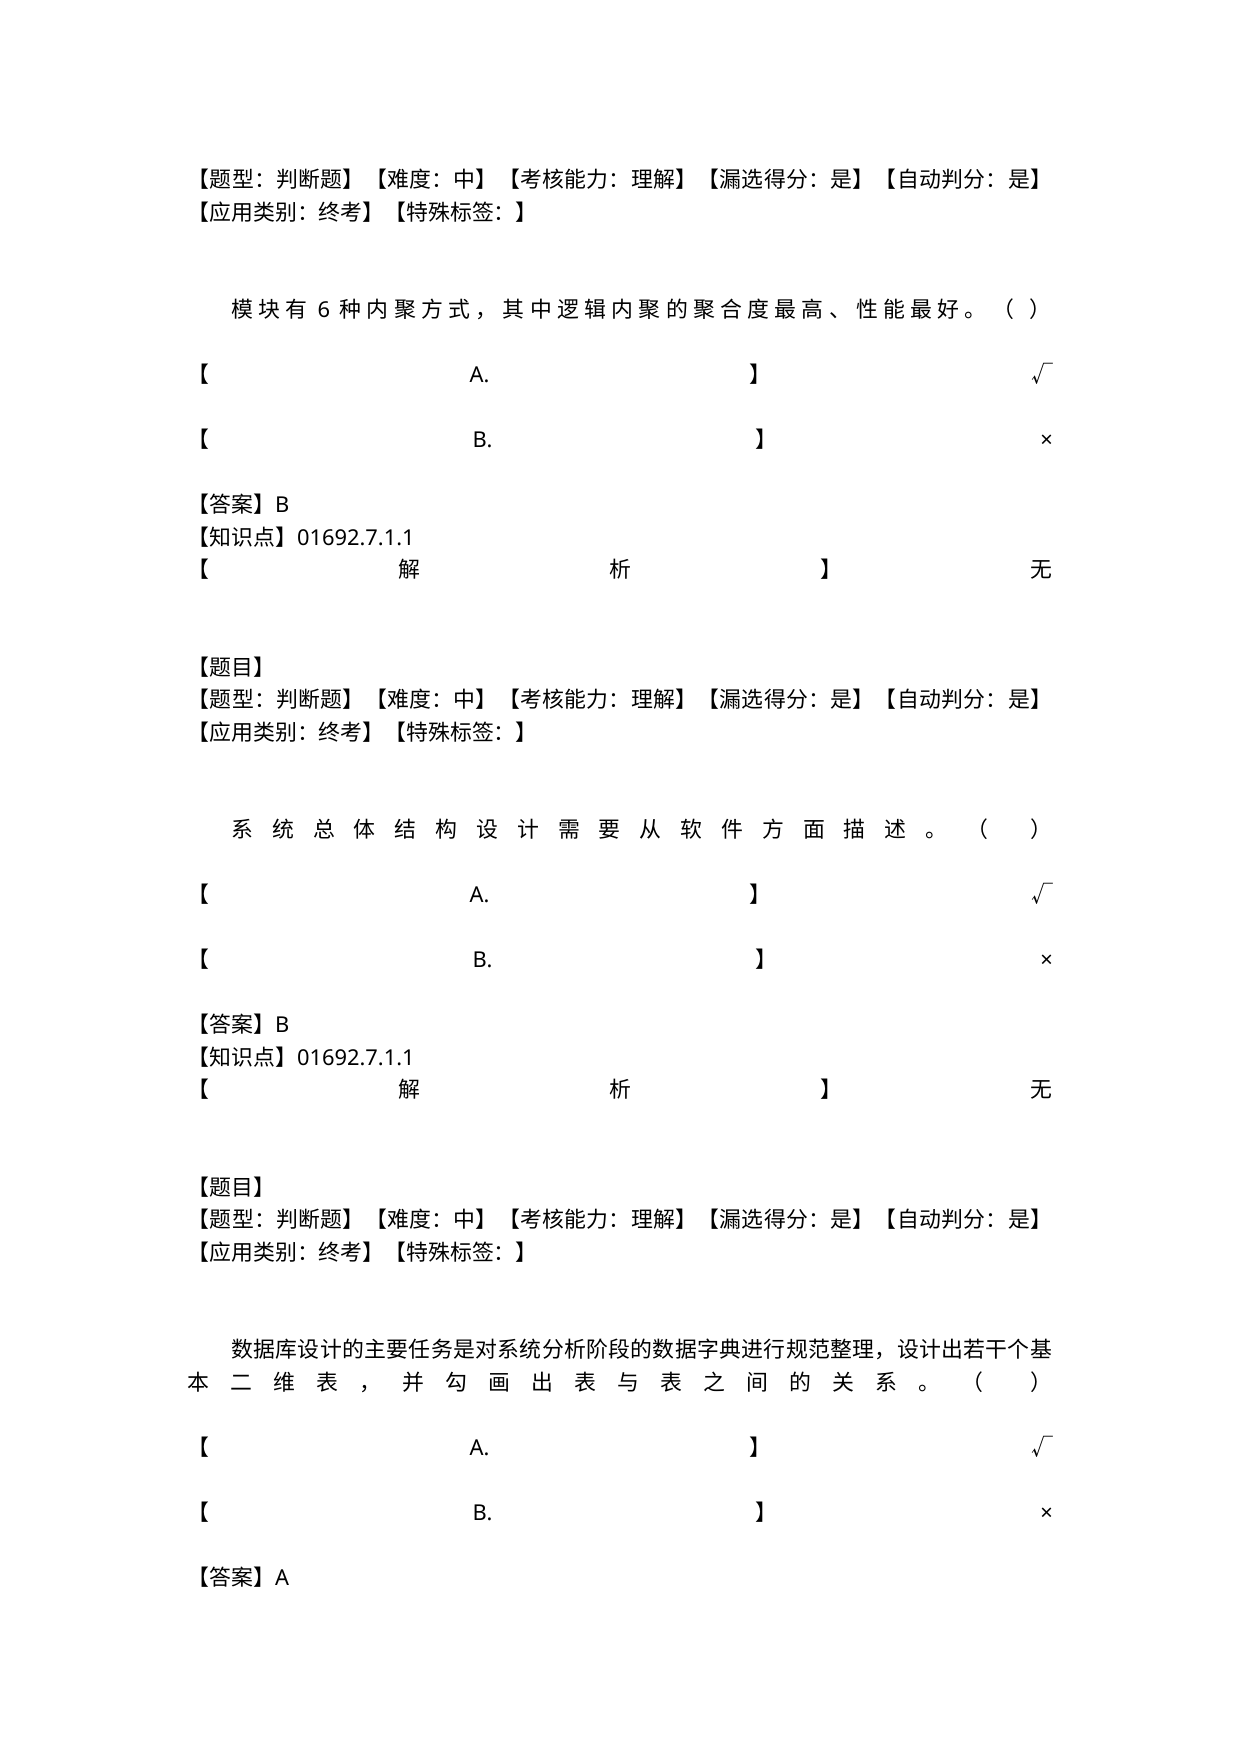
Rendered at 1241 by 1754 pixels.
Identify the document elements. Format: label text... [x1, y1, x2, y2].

text 系统总体结构设计需要从软件方面描述。（ ） [187, 747, 1053, 877]
text 数据库设计的主要任务是对系统分析阶段的数据字典进行规范整理，设计出若干个基本二维表，并勾画出表与表之间的关系。（ ） [187, 1267, 1053, 1429]
text 【B.】× [187, 942, 1053, 1007]
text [187, 1202, 1053, 1267]
text 【答案】A [187, 1559, 1053, 1592]
text 【解析】无 [187, 1072, 1053, 1137]
text 【答案】B [187, 1007, 1053, 1039]
text 【题目】 [187, 649, 1053, 682]
text 【题型：判断题】【难度：中】【考核能力：理解】【漏选得分：是】【自动判分：是】【应用类别：终考】【特殊标签：】 [187, 682, 1053, 747]
text 【知识点】01692.7.1.1 [187, 1039, 1053, 1072]
text 【A.】√ [187, 877, 1053, 942]
text 【解析】无 [187, 552, 1053, 617]
text 【知识点】01692.7.1.1 [187, 519, 1053, 552]
text 【题型：判断题】【难度：中】【考核能力：理解】【漏选得分：是】【自动判分：是】【应用类别：终考】【特殊标签：】 [187, 162, 1053, 227]
text 【A.】√ [187, 357, 1053, 422]
text 【题目】 [187, 1169, 1053, 1202]
text 【A.】√ [187, 1429, 1053, 1494]
text 【B.】× [187, 422, 1053, 487]
text 模块有6种内聚方式，其中逻辑内聚的聚合度最高、性能最好。（ ） [187, 227, 1053, 357]
text 【答案】B [187, 487, 1053, 519]
text 【B.】× [187, 1494, 1053, 1559]
